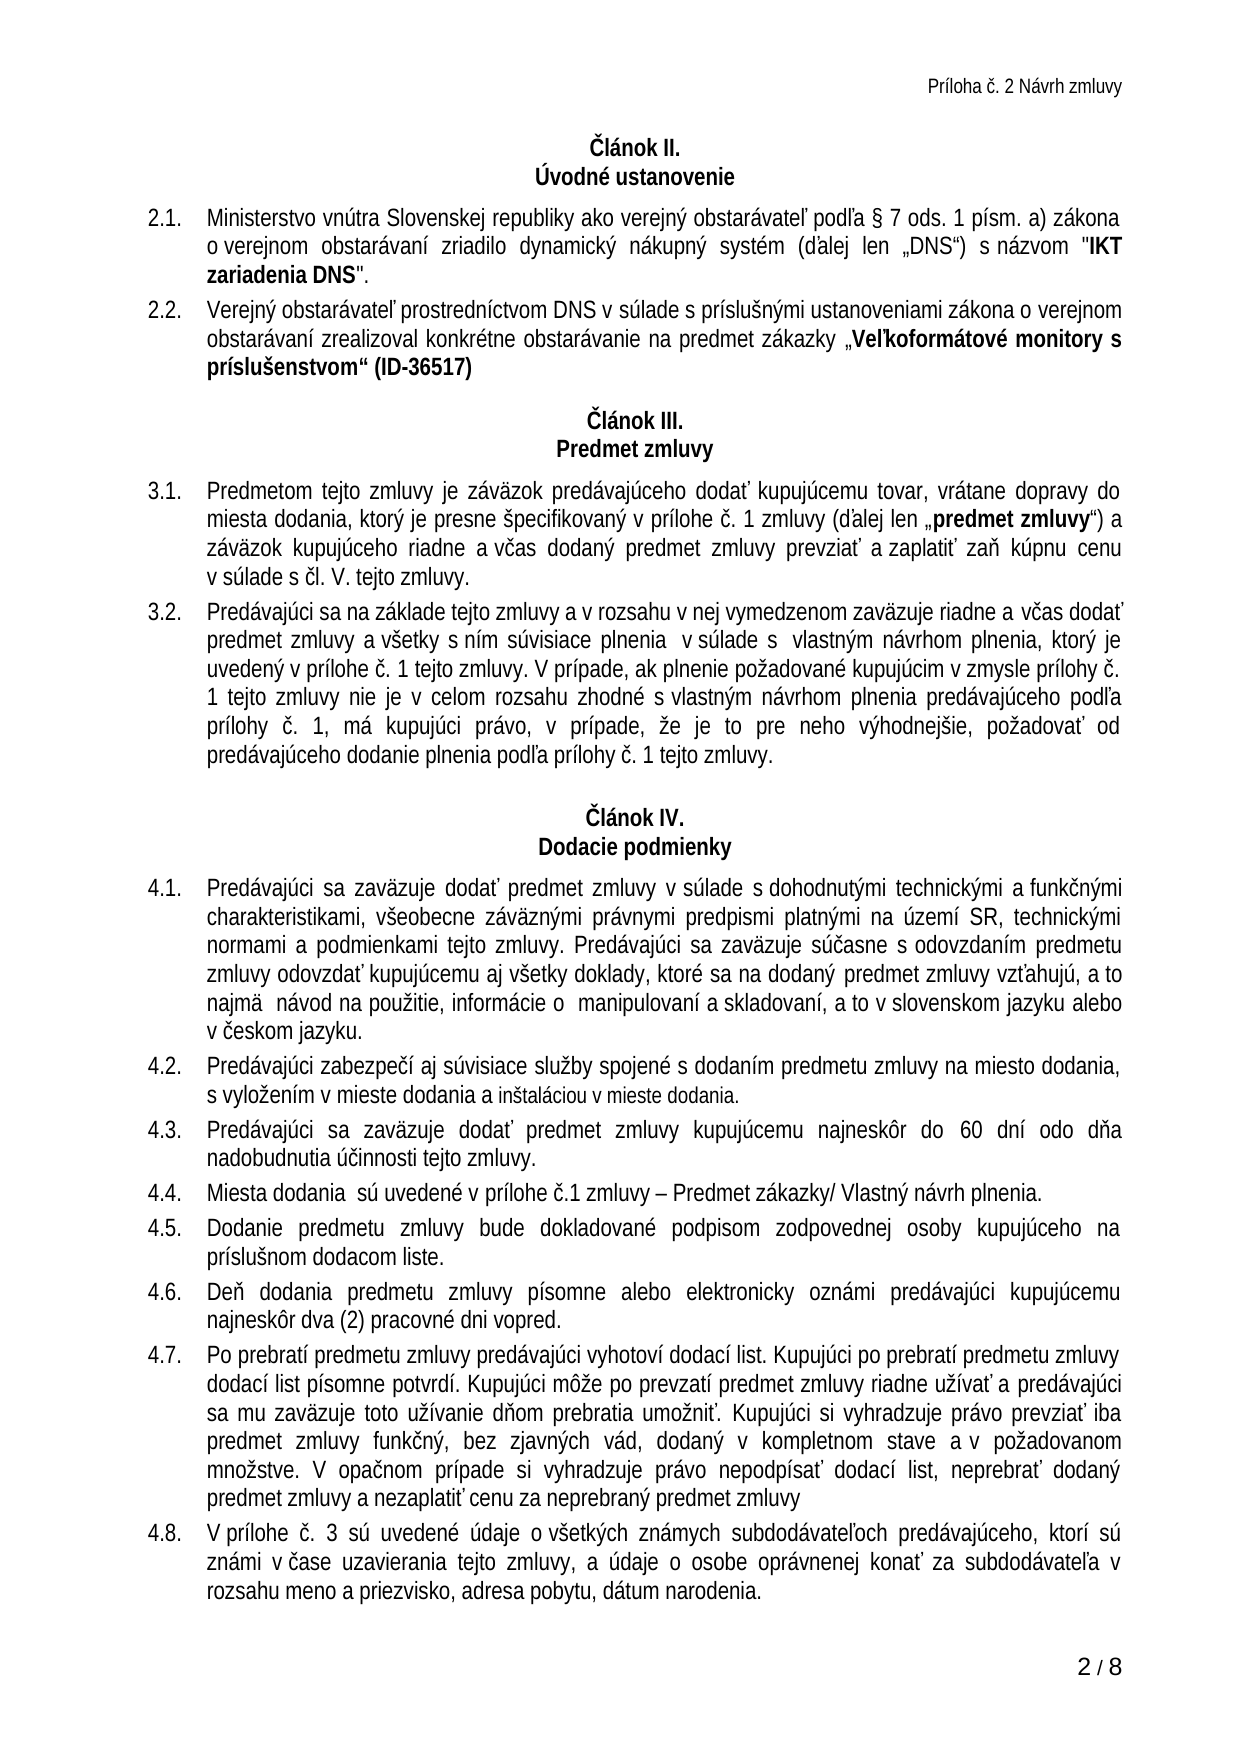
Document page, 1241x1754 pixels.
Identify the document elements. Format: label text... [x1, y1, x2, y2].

text Článok IV. [148, 803, 1122, 832]
list Dodanie predmetu zmluvy bude dokladované podpisom zodpovednej osoby kupujúceho na príslušnom dodacom liste. [148, 1213, 1122, 1270]
list Predmetom tejto zmluvy je záväzok predávajúceho dodať kupujúcemu tovar, vrátane dopravy do miesta dodania, ktorý je presne špecifikovaný v prílohe č. 1 zmluvy (ďalej len „predmet zmluvy“) a záväzok kupujúceho riadne a včas dodaný predmet zmluvy prevziať a zaplatiť zaň kúpnu cenu v súlade s čl. V. tejto zmluvy. [148, 476, 1122, 590]
list Ministerstvo vnútra Slovenskej republiky ako verejný obstarávateľ podľa § 7 ods. 1 písm. a) zákona o verejnom obstarávaní zriadilo dynamický nákupný systém (ďalej len „DNS“) s názvom "IKT zariadenia DNS". [148, 203, 1122, 289]
list Predávajúci zabezpečí aj súvisiace služby spojené s dodaním predmetu zmluvy na miesto dodania, s vyložením v mieste dodania a inštaláciou v mieste dodania. [148, 1051, 1122, 1108]
list Deň dodania predmetu zmluvy písomne alebo elektronicky oznámi predávajúci kupujúcemu najneskôr dva (2) pracovné dni vopred. [148, 1277, 1122, 1334]
list Verejný obstarávateľ prostredníctvom DNS v súlade s príslušnými ustanoveniami zákona o verejnom obstarávaní zrealizoval konkrétne obstarávanie na predmet zákazky „Veľkoformátové monitory s príslušenstvom“ (ID-36517) [148, 295, 1122, 381]
list Predávajúci sa zaväzuje dodať predmet zmluvy v súlade s dohodnutými technickými a funkčnými charakteristikami, všeobecne záväznými právnymi predpismi platnými na území SR, technickými normami a podmienkami tejto zmluvy. Predávajúci sa zaväzuje súčasne s odovzdaním predmetu zmluvy odovzdať kupujúcemu aj všetky doklady, ktoré sa na dodaný predmet zmluvy vzťahujú, a to najmä návod na použitie, informácie o manipulovaní a skladovaní, a to v slovenskom jazyku alebo v českom jazyku. [148, 873, 1122, 1045]
list V prílohe č. 3 sú uvedené údaje o všetkých známych subdodávateľoch predávajúceho, ktorí sú známi v čase uzavierania tejto zmluvy, a údaje o osobe oprávnenej konať za subdodávateľa v rozsahu meno a priezvisko, adresa pobytu, dátum narodenia. [148, 1518, 1122, 1604]
list Predávajúci sa na základe tejto zmluvy a v rozsahu v nej vymedzenom zaväzuje riadne a včas dodať predmet zmluvy a všetky s ním súvisiace plnenia v súlade s vlastným návrhom plnenia, ktorý je uvedený v prílohe č. 1 tejto zmluvy. V prípade, ak plnenie požadované kupujúcim v zmysle prílohy č. 1 tejto zmluvy nie je v celom rozsahu zhodné s vlastným návrhom plnenia predávajúceho podľa prílohy č. 1, má kupujúci právo, v prípade, že je to pre neho výhodnejšie, požadovať od predávajúceho dodanie plnenia podľa prílohy č. 1 tejto zmluvy. [148, 596, 1122, 768]
text Článok III. [148, 406, 1122, 434]
list Miesta dodania sú uvedené v prílohe č.1 zmluvy – Predmet zákazky/ Vlastný návrh plnenia. [148, 1178, 1122, 1207]
text Článok II. [148, 133, 1122, 162]
text Dodacie podmienky [148, 832, 1122, 861]
list Po prebratí predmetu zmluvy predávajúci vyhotoví dodací list. Kupujúci po prebratí predmetu zmluvy dodací list písomne potvrdí. Kupujúci môže po prevzatí predmet zmluvy riadne užívať a predávajúci sa mu zaväzuje toto užívanie dňom prebratia umožniť. Kupujúci si vyhradzuje právo prevziať iba predmet zmluvy funkčný, bez zjavných vád, dodaný v kompletnom stave a v požadovanom množstve. V opačnom prípade si vyhradzuje právo nepodpísať dodací list, neprebrať dodaný predmet zmluvy a nezaplatiť cenu za neprebraný predmet zmluvy [148, 1340, 1122, 1512]
text Úvodné ustanovenie [148, 162, 1122, 190]
list Predávajúci sa zaväzuje dodať predmet zmluvy kupujúcemu najneskôr do 60 dní odo dňa nadobudnutia účinnosti tejto zmluvy. [148, 1115, 1122, 1172]
text Predmet zmluvy [148, 434, 1122, 463]
